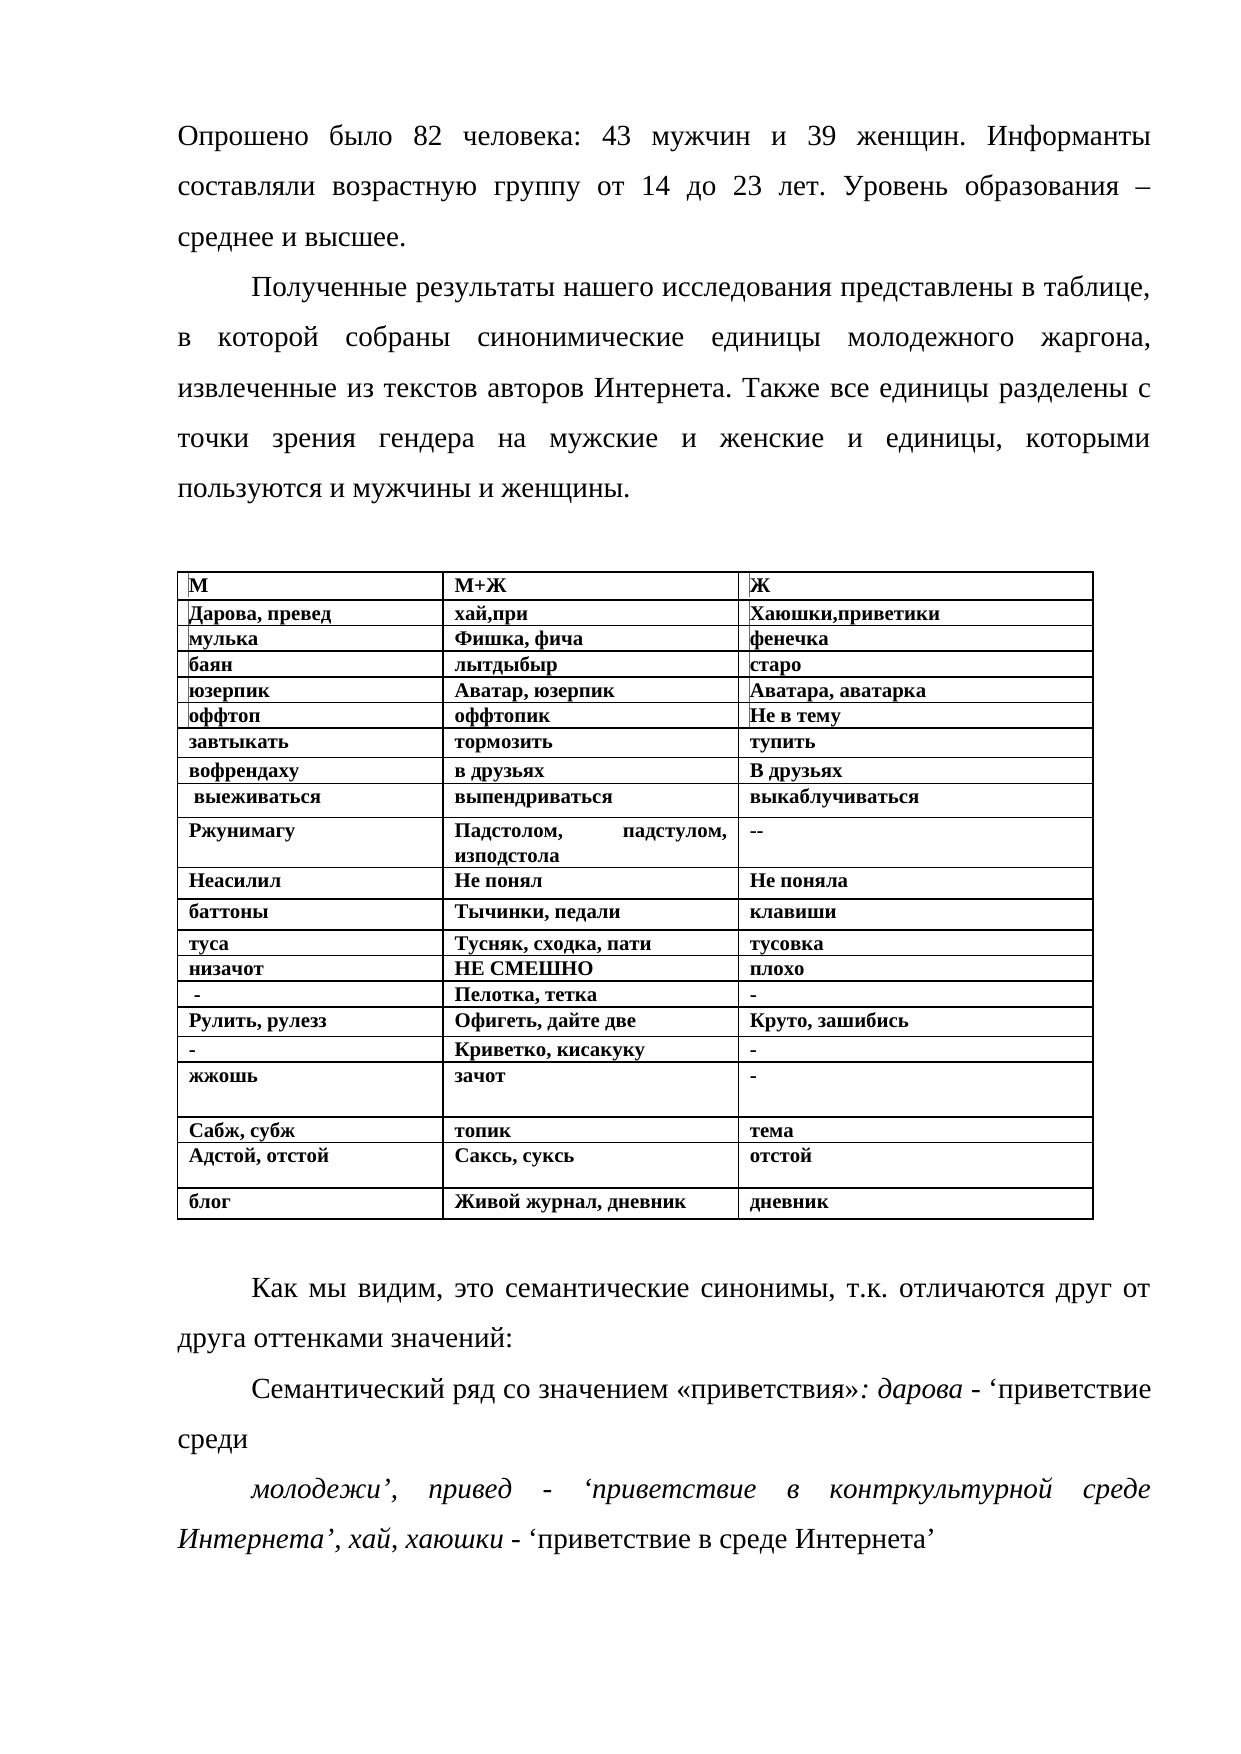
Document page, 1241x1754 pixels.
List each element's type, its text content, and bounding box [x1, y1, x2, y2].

table_cell тормозить [444, 729, 738, 757]
table_cell баттоны [178, 900, 442, 929]
table_cell - [739, 1063, 1092, 1116]
table_header М+Ж [444, 573, 738, 599]
table_cell выкаблучиваться [739, 784, 1092, 817]
table_cell жжошь [178, 1063, 442, 1116]
table_cell дневник [739, 1189, 1092, 1218]
table_cell НЕ СМЕШНО [444, 956, 738, 980]
table_cell баян [189, 652, 442, 676]
table_cell Живой журнал, дневник [444, 1189, 738, 1218]
table_cell Падстолом, падстулом, изподстола [444, 818, 738, 867]
table_cell Аватара, аватарка [750, 678, 1092, 702]
table_cell Аватар, юзерпик [444, 678, 738, 702]
table_cell хай,при [444, 601, 738, 625]
table_cell низачот [178, 956, 442, 980]
table_cell В друзьях [739, 758, 1092, 782]
table_cell Саксь, суксь [444, 1143, 738, 1187]
table_cell в друзьях [444, 758, 738, 782]
table_cell туса [178, 931, 442, 955]
text Полученные результаты нашего исследования представлены в таблице, в которой собраны синонимические единицы молодежного жаргона, извлеченные из текстов авторов Интернета. Также все единицы разделены с точки зрения гендера на мужские и женские и единицы, которыми пользуются и мужчины и женщины. [177, 269, 1152, 504]
table_cell оффтоп [189, 703, 442, 727]
table_cell Не в тему [750, 703, 1092, 727]
table_cell выеживаться [178, 784, 442, 817]
table_cell тусовка [739, 931, 1092, 955]
table_cell отстой [739, 1143, 1092, 1187]
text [177, 118, 1152, 252]
table_cell клавиши [739, 900, 1092, 929]
table_cell топик [444, 1118, 738, 1142]
table_cell юзерпик [189, 678, 442, 702]
text Как мы видим, это семантические синонимы, т.к. отличаются друг от друга оттенками значений: [177, 1270, 1152, 1354]
table_cell Неасилил [178, 868, 442, 898]
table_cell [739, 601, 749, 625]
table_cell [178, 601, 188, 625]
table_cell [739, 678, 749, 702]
table_cell тупить [739, 729, 1092, 757]
table_cell Тычинки, педали [444, 900, 738, 929]
table_cell оффтопик [444, 703, 738, 727]
table_cell выпендриваться [444, 784, 738, 817]
table_cell старо [750, 652, 1092, 676]
table_cell - [178, 982, 442, 1006]
table_cell зачот [444, 1063, 738, 1116]
table_cell тема [739, 1118, 1092, 1142]
table_cell Пелотка, тетка [444, 982, 738, 1006]
table_cell Криветко, кисакуку [444, 1037, 738, 1061]
table_cell Рулить, рулезз [178, 1008, 442, 1036]
table_cell Фишка, фича [444, 626, 738, 650]
table_cell - [739, 1037, 1092, 1061]
table_cell фенечка [750, 626, 1092, 650]
table_cell Адстой, отстой [178, 1143, 442, 1187]
table_cell Ржунимагу [178, 818, 442, 867]
table_cell вофрендаху [178, 758, 442, 782]
table_cell Офигеть, дайте две [444, 1008, 738, 1036]
table_cell -- [739, 818, 1092, 867]
table_header Ж [739, 573, 1092, 599]
table_cell завтыкать [178, 729, 442, 757]
table_header М [178, 573, 442, 599]
table_cell блог [178, 1189, 442, 1218]
table_cell Хаюшки,приветики [750, 601, 1092, 625]
table_cell Не понял [444, 868, 738, 898]
table_cell Сабж, субж [178, 1118, 442, 1142]
table_cell - [178, 1037, 442, 1061]
text Семантический ряд со значением «приветствия»: дарова - ‘приветствие среди [177, 1371, 1152, 1454]
table_cell мулька [189, 626, 442, 650]
table_cell плохо [739, 956, 1092, 980]
table_cell Тусняк, сходка, пати [444, 931, 738, 955]
table_cell лытдыбыр [444, 652, 738, 676]
table_cell - [739, 982, 1092, 1006]
table_cell Дарова, превед [189, 601, 442, 625]
text молодежи’, привед - ‘приветствие в контркультурной среде Интернета’, хай, хаюшки - ‘приветствие в среде Интернета’ [177, 1471, 1152, 1555]
table_cell Круто, зашибись [739, 1008, 1092, 1036]
table_cell Не поняла [739, 868, 1092, 898]
